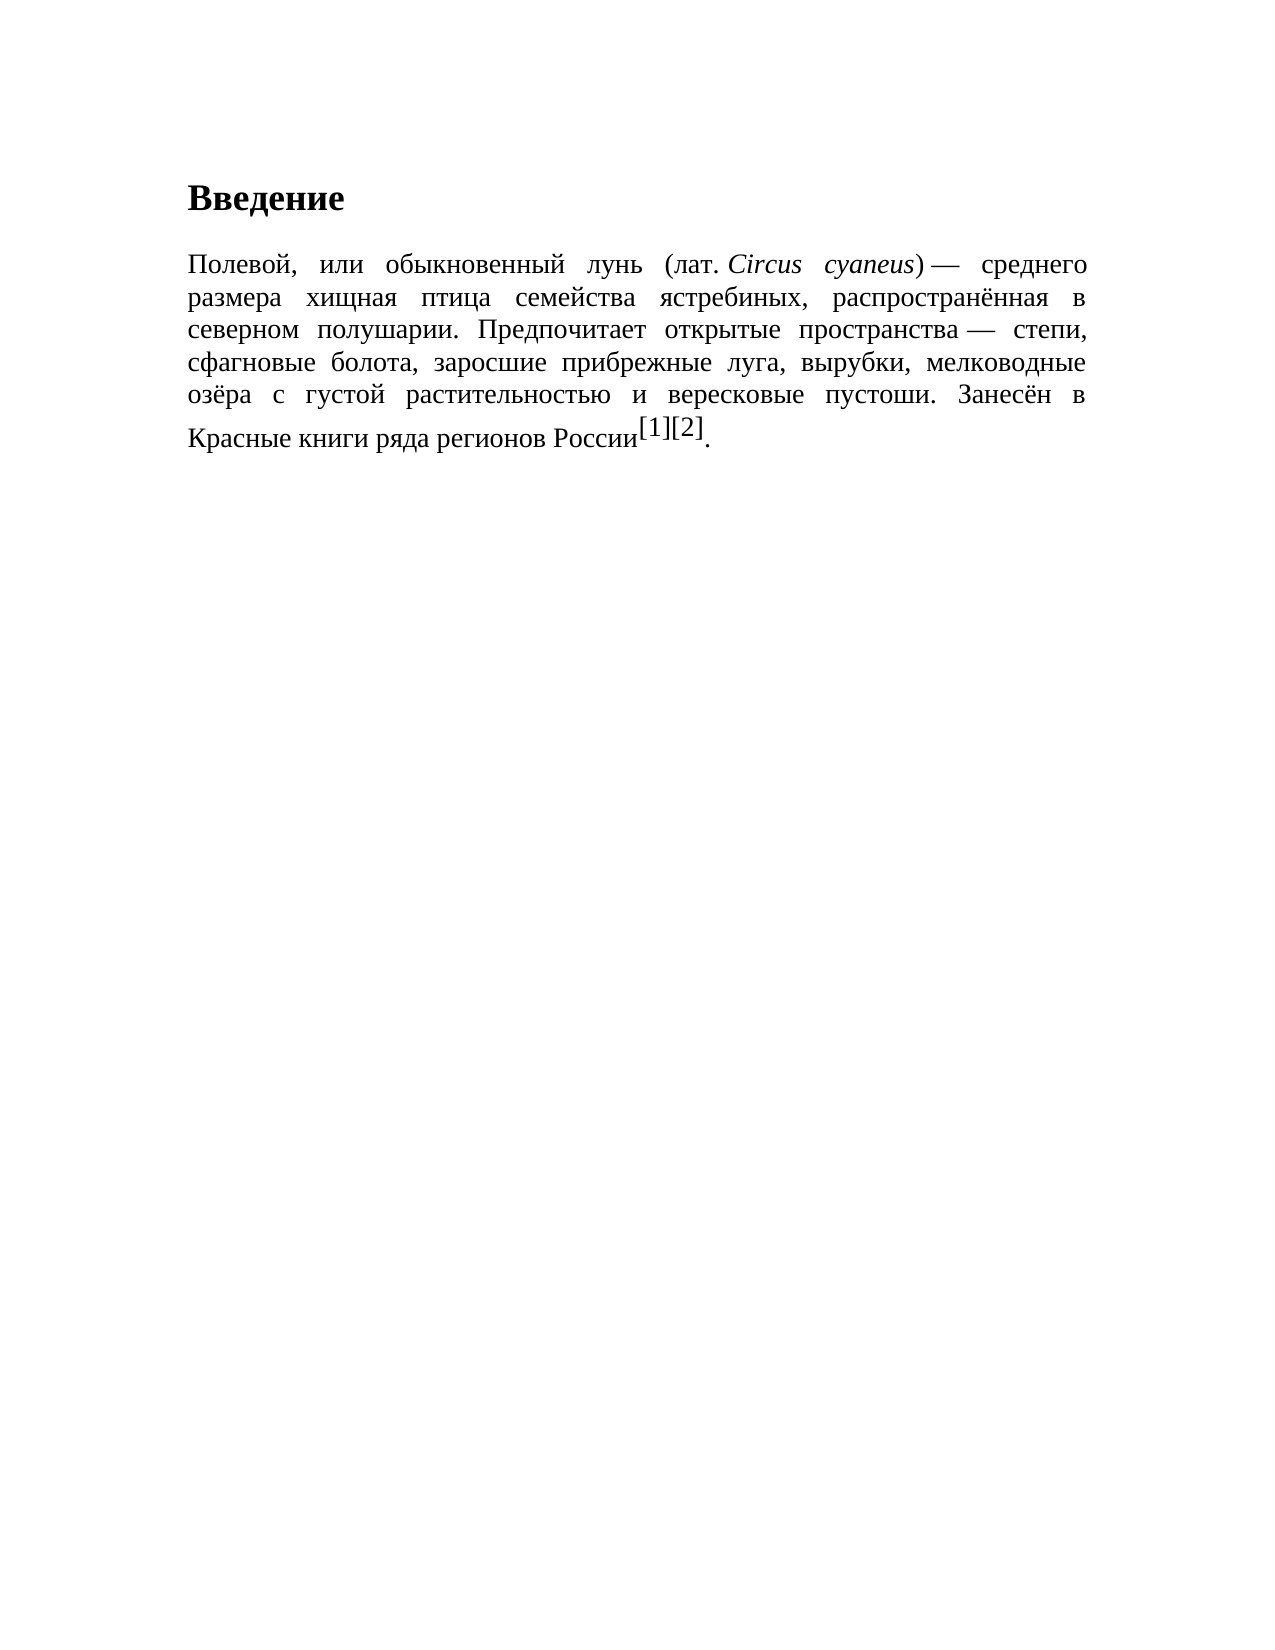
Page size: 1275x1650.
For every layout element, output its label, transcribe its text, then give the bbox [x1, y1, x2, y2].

text Полевой, или обыкновенный лунь (лат. Circus cyaneus) — среднего размера хищная птица семейства ястребиных, распространённая в северном полушарии. Предпочитает открытые пространства — степи, сфагновые болота, заросшие прибрежные луга, вырубки, мелководные озёра с густой растительностью и вересковые пустоши. Занесён в Красные книги ряда регионов России[1][2]. [187, 248, 1087, 454]
list Введение [187, 175, 1087, 218]
